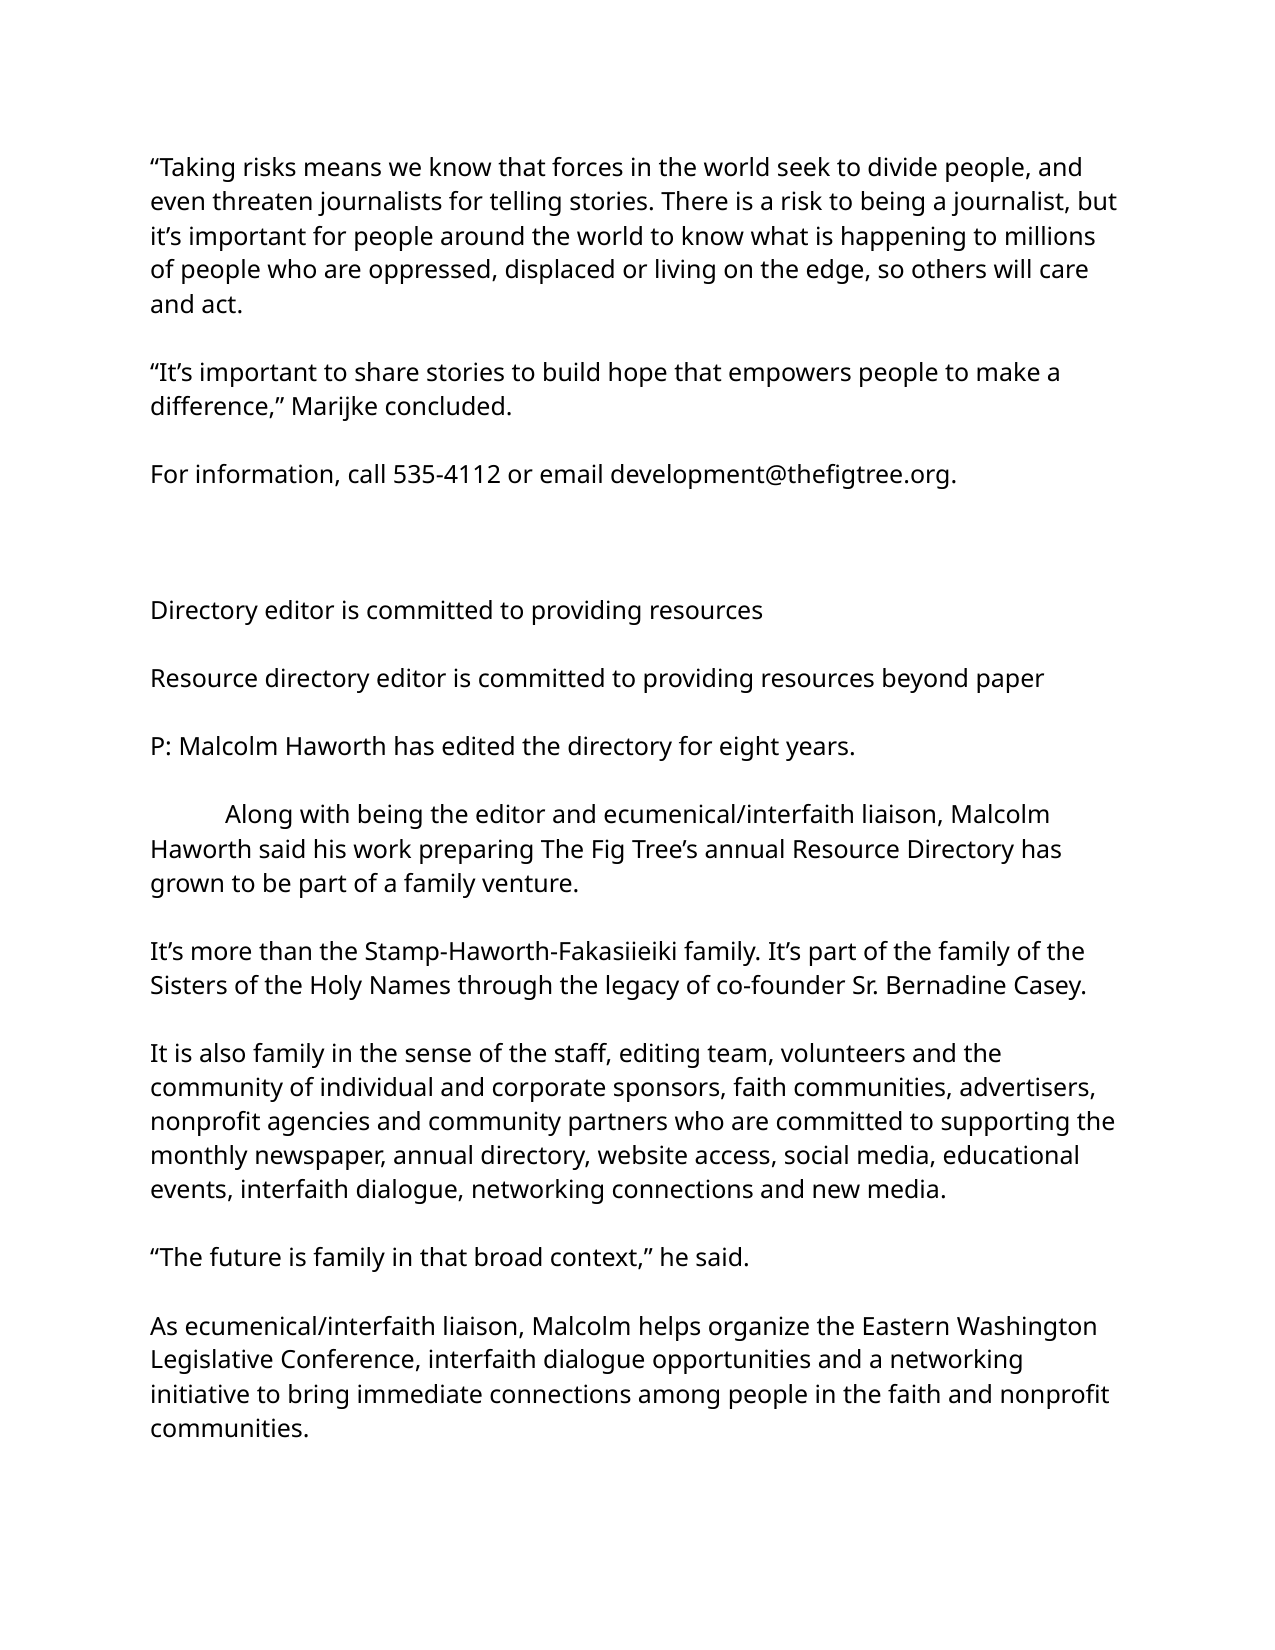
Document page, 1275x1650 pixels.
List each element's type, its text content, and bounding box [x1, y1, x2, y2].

text Resource directory editor is committed to providing resources beyond paper [150, 661, 1125, 695]
text For information, call 535-4112 or email development@thefigtree.org. [150, 457, 1125, 491]
text Directory editor is committed to providing resources [150, 593, 1125, 627]
text “The future is family in that broad context,” he said. [150, 1240, 1125, 1274]
text It is also family in the sense of the staff, editing team, volunteers and the community of individual and corporate sponsors, faith communities, advertisers, nonprofit agencies and community partners who are committed to supporting the monthly newspaper, annual directory, website access, social media, educational events, interfaith dialogue, networking connections and new media. [150, 1036, 1125, 1206]
text It’s more than the Stamp-Haworth-Fakasiieiki family. It’s part of the family of the Sisters of the Holy Names through the legacy of co-founder Sr. Bernadine Casey. [150, 933, 1125, 1002]
text “It’s important to share stories to build hope that empowers people to make a difference,” Marijke concluded. [150, 354, 1125, 422]
text As ecumenical/interfaith liaison, Malcolm helps organize the Eastern Washington Legislative Conference, interfaith dialogue opportunities and a networking initiative to bring immediate connections among people in the faith and nonprofit communities. [150, 1308, 1125, 1444]
text “Taking risks means we know that forces in the world seek to divide people, and even threaten journalists for telling stories. There is a risk to being a journalist, but it’s important for people around the world to know what is happening to millions of people who are oppressed, displaced or living on the edge, so others will care and act. [150, 150, 1125, 320]
text Along with being the editor and ecumenical/interfaith liaison, Malcolm Haworth said his work preparing The Fig Tree’s annual Resource Directory has grown to be part of a family venture. [150, 797, 1125, 899]
text P: Malcolm Haworth has edited the directory for eight years. [150, 729, 1125, 763]
